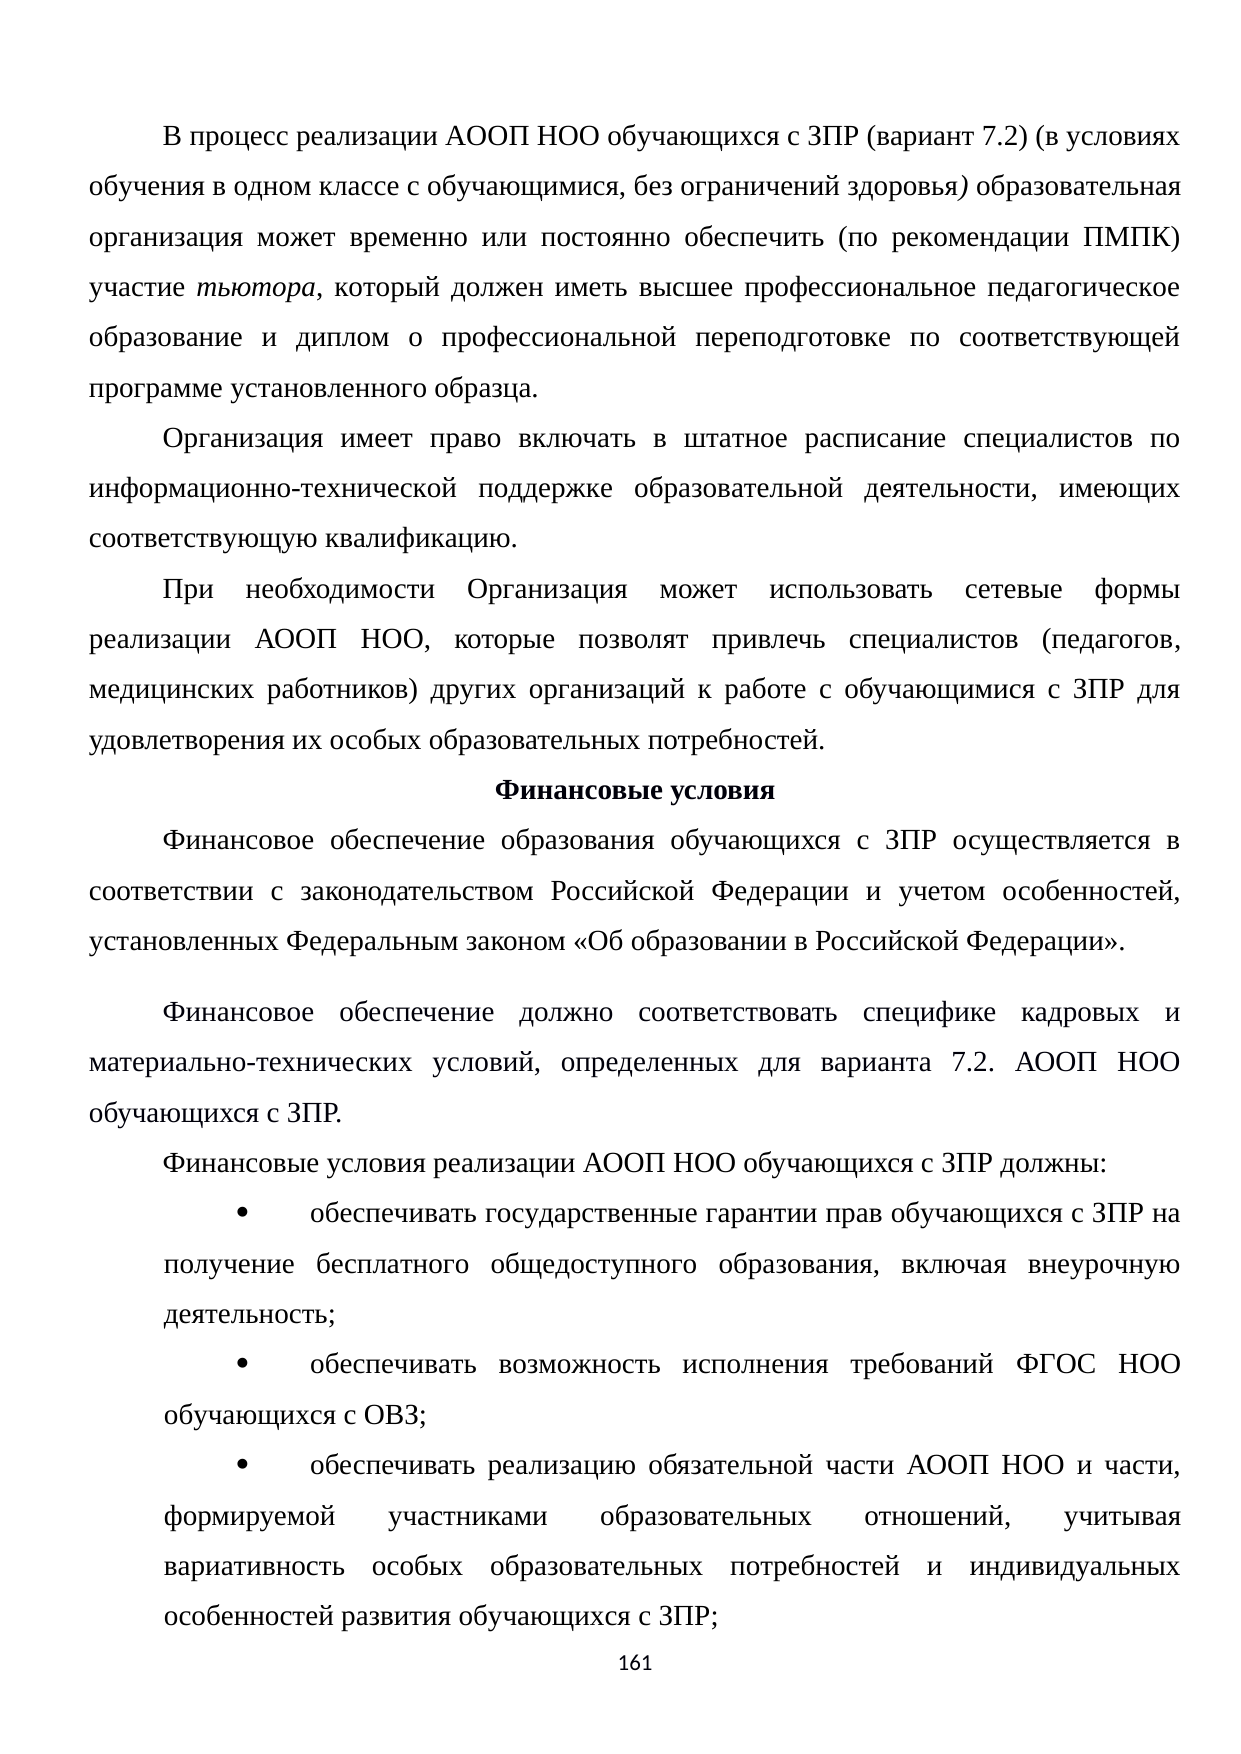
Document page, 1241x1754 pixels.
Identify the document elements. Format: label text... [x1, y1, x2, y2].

text Организация имеет право включать в штатное расписание специалистов по информационно-технической поддержке образовательной деятельности, имеющих соответствующую квалификацию. [89, 420, 1181, 554]
text При необходимости Организация может использовать сетевые формы реализации АООП НОО, которые позволят привлечь специалистов (педагогов, медицинских работников) других организаций к работе с обучающимися с ЗПР для удовлетворения их особых образовательных потребностей. [89, 571, 1181, 755]
text В процесс реализации АООП НОО обучающихся с ЗПР (вариант 7.2) (в условиях обучения в одном классе с обучающимися, без ограничений здоровья) образовательная организация может временно или постоянно обеспечить (по рекомендации ПМПК) участие тьютора, который должен иметь высшее профессиональное педагогическое образование и диплом о профессиональной переподготовке по соответствующей программе установленного образца. [89, 118, 1181, 403]
list обеспечивать реализацию обязательной части АООП НОО и части, формируемой участниками образовательных отношений, учитывая вариативность особых образовательных потребностей и индивидуальных особенностей развития обучающихся с ЗПР; [164, 1447, 1181, 1632]
text Финансовые условия реализации АООП НОО обучающихся с ЗПР должны: [89, 1145, 1181, 1179]
list обеспечивать государственные гарантии прав обучающихся с ЗПР на получение бесплатного общедоступного образования, включая внеурочную деятельность; [164, 1196, 1181, 1330]
text Финансовое обеспечение должно соответствовать специфике кадровых и материально-технических условий, определенных для варианта 7.2. АООП НОО обучающихся с ЗПР. [89, 994, 1181, 1128]
list обеспечивать возможность исполнения требований ФГОС НОО обучающихся с ОВЗ; [164, 1347, 1181, 1431]
text Финансовые условия [89, 772, 1181, 806]
text Финансовое обеспечение образования обучающихся с ЗПР осуществляется в соответствии с законодательством Российской Федерации и учетом особенностей, установленных Федеральным законом «Об образовании в Российской Федерации». [89, 822, 1181, 957]
